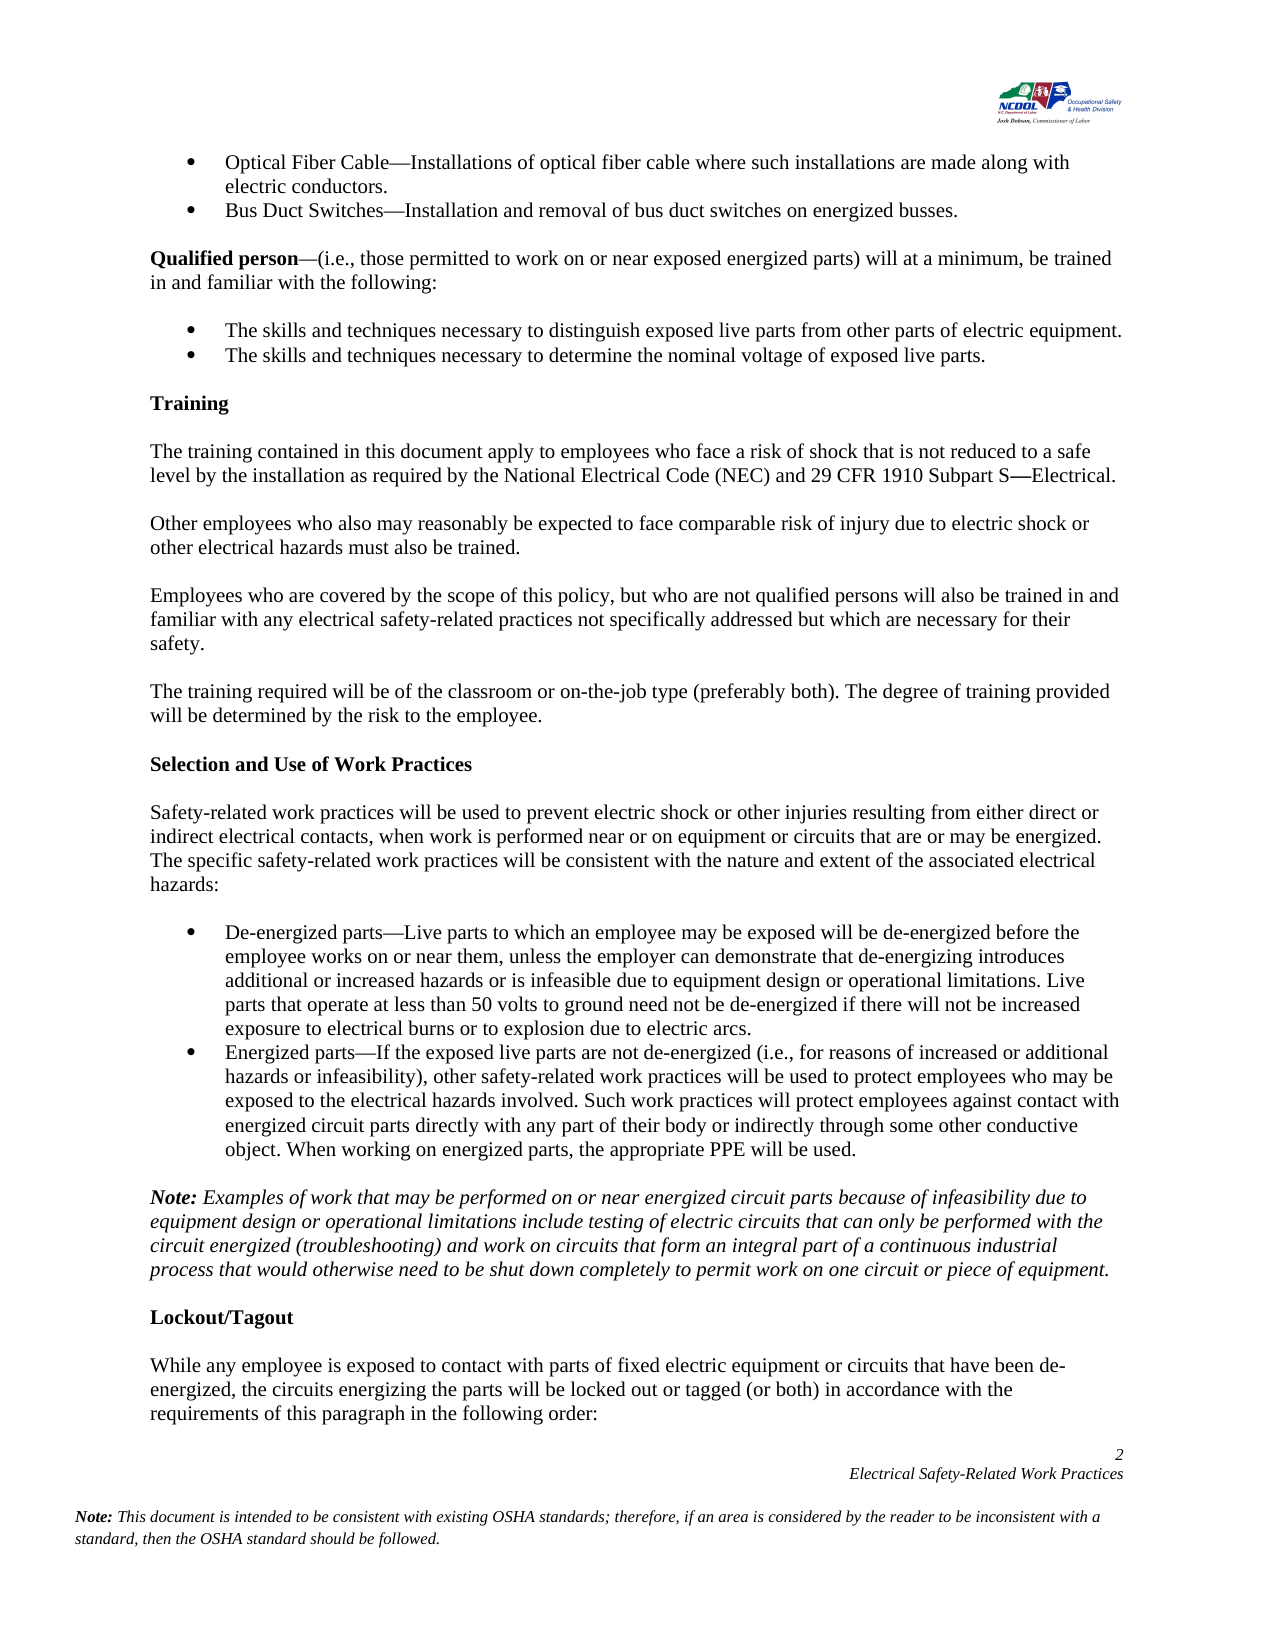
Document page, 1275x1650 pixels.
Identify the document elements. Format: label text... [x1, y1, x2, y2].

text Qualified person—(i.e., those permitted to work on or near exposed energized parts) will at a minimum, be trained in and familiar with the following: [150, 246, 1125, 294]
list The skills and techniques necessary to distinguish exposed live parts from other parts of electric equipment. [187, 318, 1125, 342]
text Lockout/Tagout [150, 1305, 1125, 1329]
text The training contained in this document apply to employees who face a risk of shock that is not reduced to a safe level by the installation as required by the National Electrical Code (NEC) and 29 CFR 1910 Subpart S—Electrical. [150, 439, 1125, 487]
list The skills and techniques necessary to determine the nominal voltage of exposed live parts. [187, 342, 1125, 367]
text Other employees who also may reasonably be expected to face comparable risk of injury due to electric shock or other electrical hazards must also be trained. [150, 511, 1125, 559]
text While any employee is exposed to contact with parts of fixed electric equipment or circuits that have been de-energized, the circuits energizing the parts will be locked out or tagged (or both) in accordance with the requirements of this paragraph in the following order: [150, 1353, 1125, 1425]
text Note: Examples of work that may be performed on or near energized circuit parts because of infeasibility due to equipment design or operational limitations include testing of electric circuits that can only be performed with the circuit energized (troubleshooting) and work on circuits that form an integral part of a continuous industrial process that would otherwise need to be shut down completely to permit work on one circuit or piece of equipment. [150, 1185, 1125, 1281]
text Employees who are covered by the scope of this policy, but who are not qualified persons will also be trained in and familiar with any electrical safety-related practices not specifically addressed but which are necessary for their safety. [150, 583, 1125, 655]
list De-energized parts—Live parts to which an employee may be exposed will be de-energized before the employee works on or near them, unless the employer can demonstrate that de-energizing introduces additional or increased hazards or is infeasible due to equipment design or operational limitations. Live parts that operate at less than 50 volts to ground need not be de-energized if there will not be increased exposure to electrical burns or to explosion due to electric arcs. [187, 920, 1125, 1040]
text Safety-related work practices will be used to prevent electric shock or other injuries resulting from either direct or indirect electrical contacts, when work is performed near or on equipment or circuits that are or may be energized. The specific safety-related work practices will be consistent with the nature and extent of the associated electrical hazards: [150, 800, 1125, 896]
list Bus Duct Switches—Installation and removal of bus duct switches on energized busses. [187, 198, 1125, 222]
picture [992, 75, 1125, 136]
list Optical Fiber Cable—Installations of optical fiber cable where such installations are made along with electric conductors. [187, 150, 1125, 198]
text The training required will be of the classroom or on-the-job type (preferably both). The degree of training provided will be determined by the risk to the employee. [150, 679, 1125, 727]
list Energized parts—If the exposed live parts are not de-energized (i.e., for reasons of increased or additional hazards or infeasibility), other safety-related work practices will be used to protect employees who may be exposed to the electrical hazards involved. Such work practices will protect employees against contact with energized circuit parts directly with any part of their body or indirectly through some other conductive object. When working on energized parts, the appropriate PPE will be used. [187, 1040, 1125, 1161]
text Training [150, 391, 1125, 415]
text Selection and Use of Work Practices [150, 752, 1125, 776]
